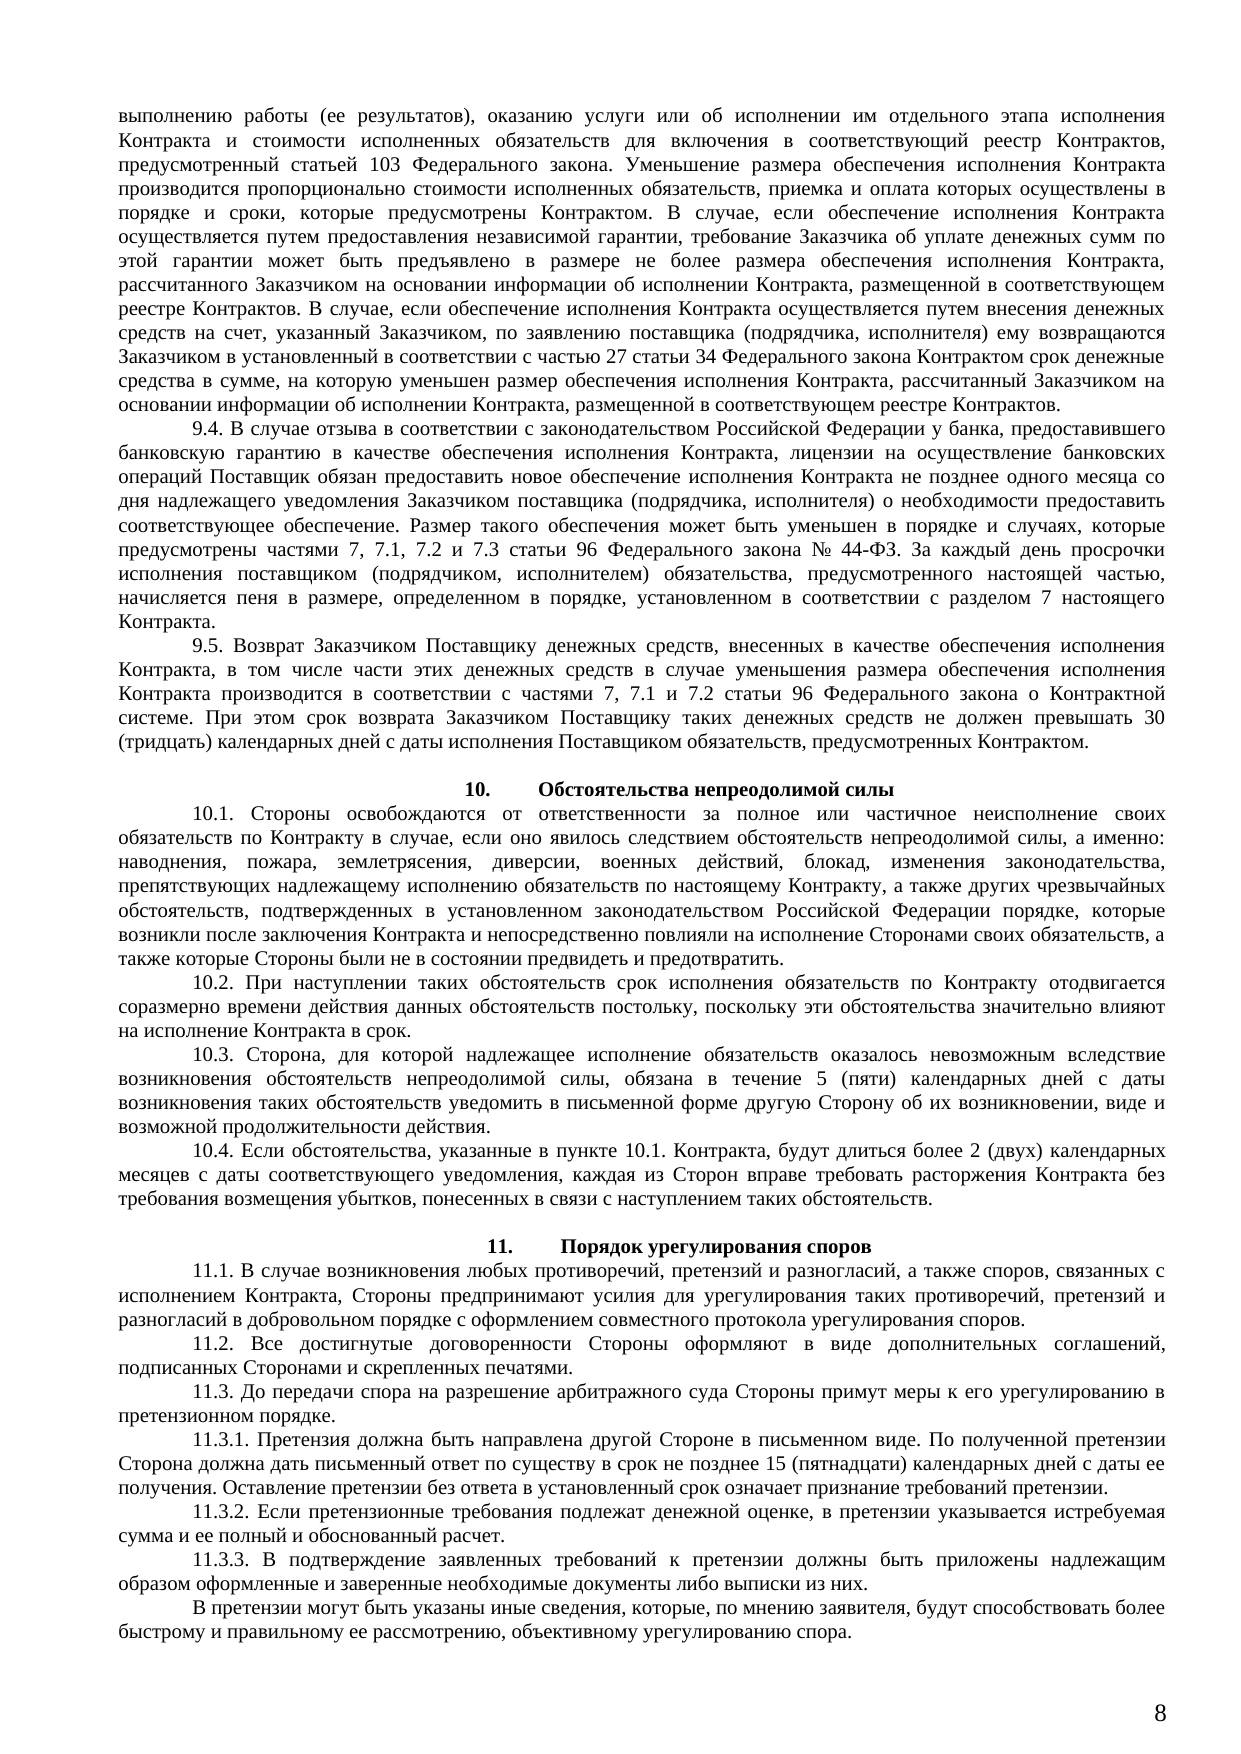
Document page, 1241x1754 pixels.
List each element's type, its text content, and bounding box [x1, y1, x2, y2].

text 10.2. При наступлении таких обстоятельств срок исполнения обязательств по Контракту отодвигается соразмерно времени действия данных обстоятельств постольку, поскольку эти обстоятельства значительно влияют на исполнение Контракта в срок. [118, 970, 1167, 1042]
text 11.1. В случае возникновения любых противоречий, претензий и разногласий, а также споров, связанных с исполнением Контракта, Стороны предпринимают усилия для урегулирования таких противоречий, претензий и разногласий в добровольном порядке с оформлением совместного протокола урегулирования споров. [118, 1258, 1167, 1331]
text 11.3.2. Если претензионные требования подлежат денежной оценке, в претензии указывается истребуемая сумма и ее полный и обоснованный расчет. [118, 1499, 1167, 1547]
text 10.4. Если обстоятельства, указанные в пункте 10.1. Контракта, будут длиться более 2 (двух) календарных месяцев с даты соответствующего уведомления, каждая из Сторон вправе требовать расторжения Контракта без требования возмещения убытков, понесенных в связи с наступлением таких обстоятельств. [118, 1138, 1167, 1210]
text 11. Порядок урегулирования споров [118, 1234, 1167, 1258]
text 11.3.1. Претензия должна быть направлена другой Стороне в письменном виде. По полученной претензии Сторона должна дать письменный ответ по существу в срок не позднее 15 (пятнадцати) календарных дней с даты ее получения. Оставление претензии без ответа в установленный срок означает признание требований претензии. [118, 1427, 1167, 1499]
text 9.4. В случае отзыва в соответствии с законодательством Российской Федерации у банка, предоставившего банковскую гарантию в качестве обеспечения исполнения Контракта, лицензии на осуществление банковских операций Поставщик обязан предоставить новое обеспечение исполнения Контракта не позднее одного месяца со дня надлежащего уведомления Заказчиком поставщика (подрядчика, исполнителя) о необходимости предоставить соответствующее обеспечение. Размер такого обеспечения может быть уменьшен в порядке и случаях, которые предусмотрены частями 7, 7.1, 7.2 и 7.3 статьи 96 Федерального закона № 44-ФЗ. За каждый день просрочки исполнения поставщиком (подрядчиком, исполнителем) обязательства, предусмотренного настоящей частью, начисляется пеня в размере, определенном в порядке, установленном в соответствии с разделом 7 настоящего Контракта. [118, 416, 1167, 633]
text 10. Обстоятельства непреодолимой силы [118, 777, 1167, 801]
text 11.3.3. В подтверждение заявленных требований к претензии должны быть приложены надлежащим образом оформленные и заверенные необходимые документы либо выписки из них. [118, 1547, 1167, 1595]
text 11.2. Все достигнутые договоренности Стороны оформляют в виде дополнительных соглашений, подписанных Сторонами и скрепленных печатями. [118, 1331, 1167, 1379]
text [118, 103, 1167, 416]
text 9.5. Возврат Заказчиком Поставщику денежных средств, внесенных в качестве обеспечения исполнения Контракта, в том числе части этих денежных средств в случае уменьшения размера обеспечения исполнения Контракта производится в соответствии с частями 7, 7.1 и 7.2 статьи 96 Федерального закона о Контрактной системе. При этом срок возврата Заказчиком Поставщику таких денежных средств не должен превышать 30 (тридцать) календарных дней с даты исполнения Поставщиком обязательств, предусмотренных Контрактом. [118, 633, 1167, 753]
text 10.1. Стороны освобождаются от ответственности за полное или частичное неисполнение своих обязательств по Контракту в случае, если оно явилось следствием обстоятельств непреодолимой силы, а именно: наводнения, пожара, землетрясения, диверсии, военных действий, блокад, изменения законодательства, препятствующих надлежащему исполнению обязательств по настоящему Контракту, а также других чрезвычайных обстоятельств, подтвержденных в установленном законодательством Российской Федерации порядке, которые возникли после заключения Контракта и непосредственно повлияли на исполнение Сторонами своих обязательств, а также которые Стороны были не в состоянии предвидеть и предотвратить. [118, 801, 1167, 970]
text В претензии могут быть указаны иные сведения, которые, по мнению заявителя, будут способствовать более быстрому и правильному ее рассмотрению, объективному урегулированию спора. [118, 1595, 1167, 1643]
text 11.3. До передачи спора на разрешение арбитражного суда Стороны примут меры к его урегулированию в претензионном порядке. [118, 1379, 1167, 1427]
text 10.3. Сторона, для которой надлежащее исполнение обязательств оказалось невозможным вследствие возникновения обстоятельств непреодолимой силы, обязана в течение 5 (пяти) календарных дней с даты возникновения таких обстоятельств уведомить в письменной форме другую Сторону об их возникновении, виде и возможной продолжительности действия. [118, 1042, 1167, 1138]
